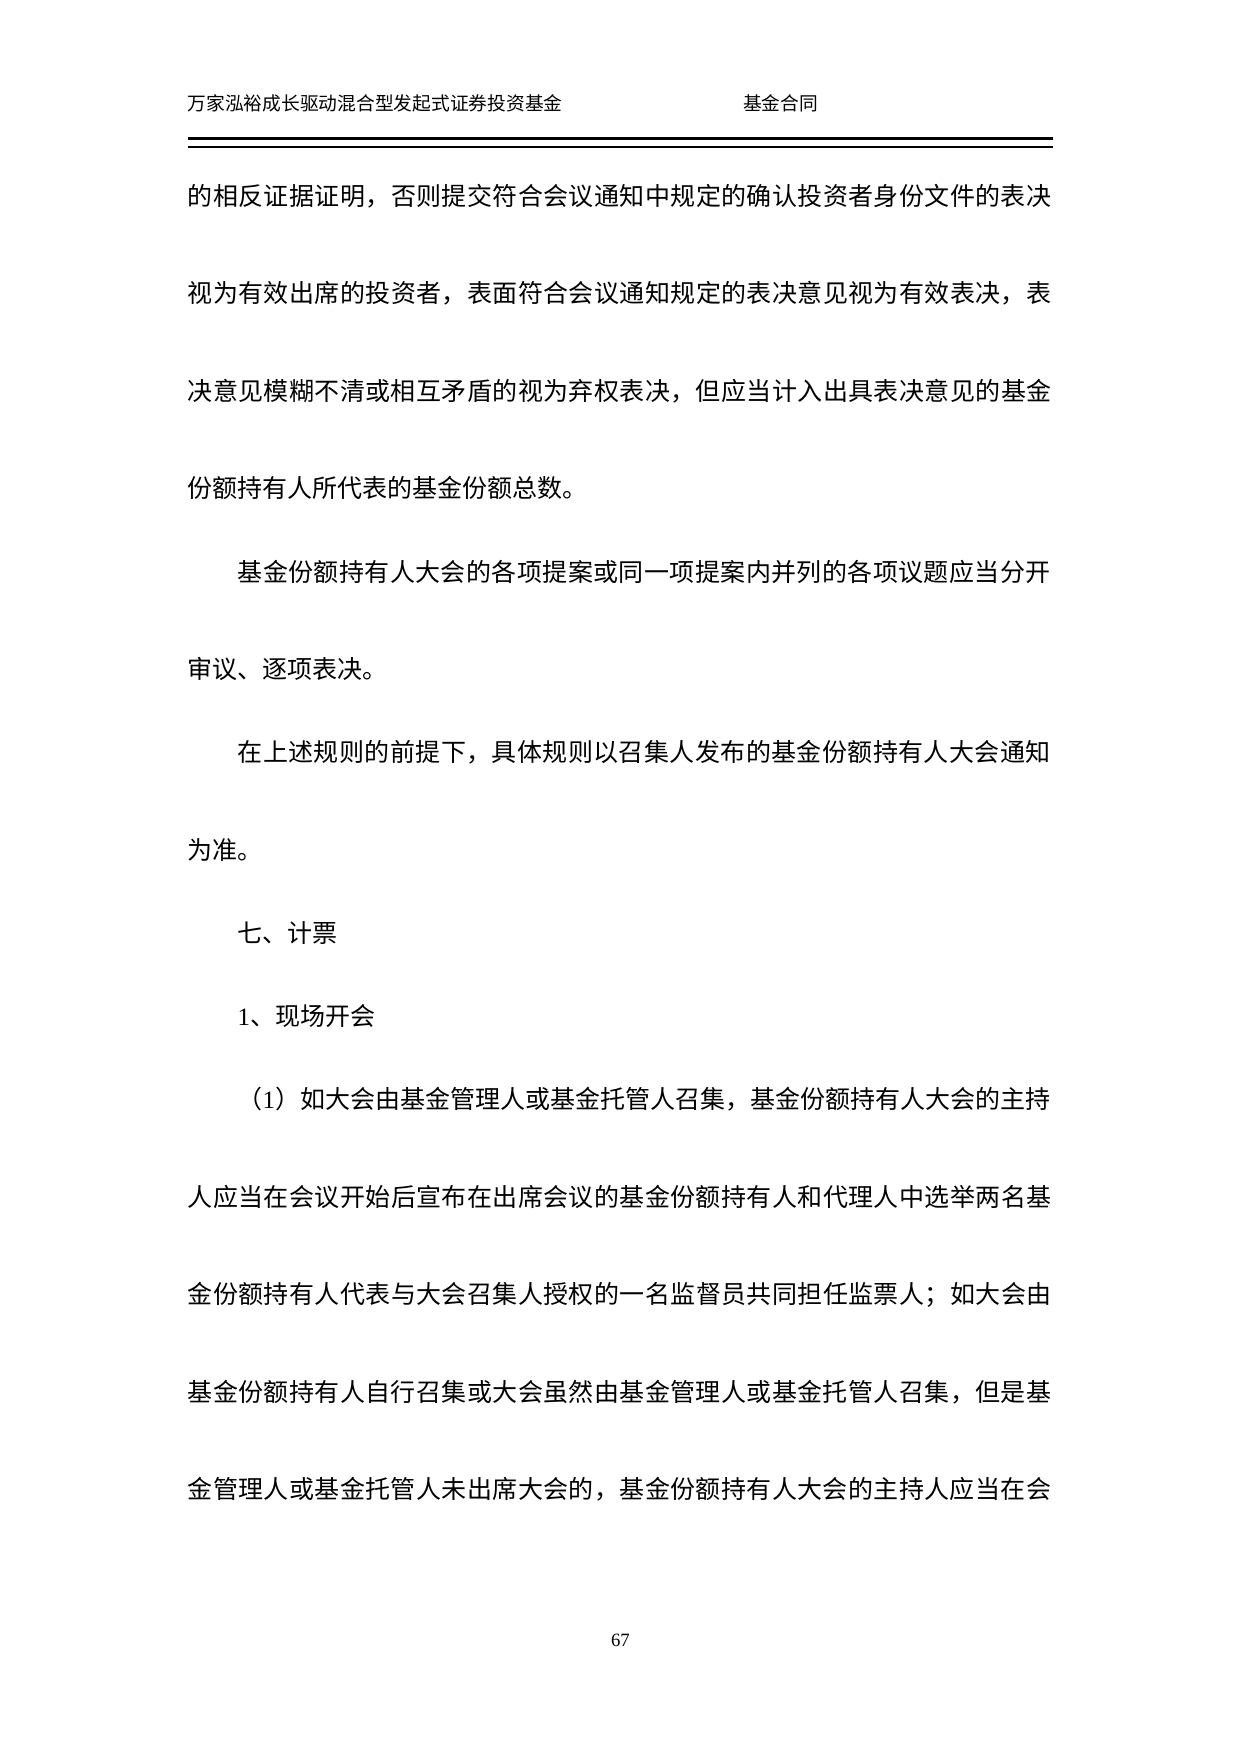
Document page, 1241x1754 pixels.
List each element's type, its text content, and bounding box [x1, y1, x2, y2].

text 在上述规则的前提下，具体规则以召集人发布的基金份额持有人大会通知为准。 [187, 718, 1053, 881]
text 1、现场开会 [187, 982, 1053, 1047]
text 七、计票 [187, 899, 1053, 964]
text 基金份额持有人大会的各项提案或同一项提案内并列的各项议题应当分开审议、逐项表决。 [187, 538, 1053, 700]
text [187, 1065, 1053, 1520]
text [187, 162, 1053, 519]
